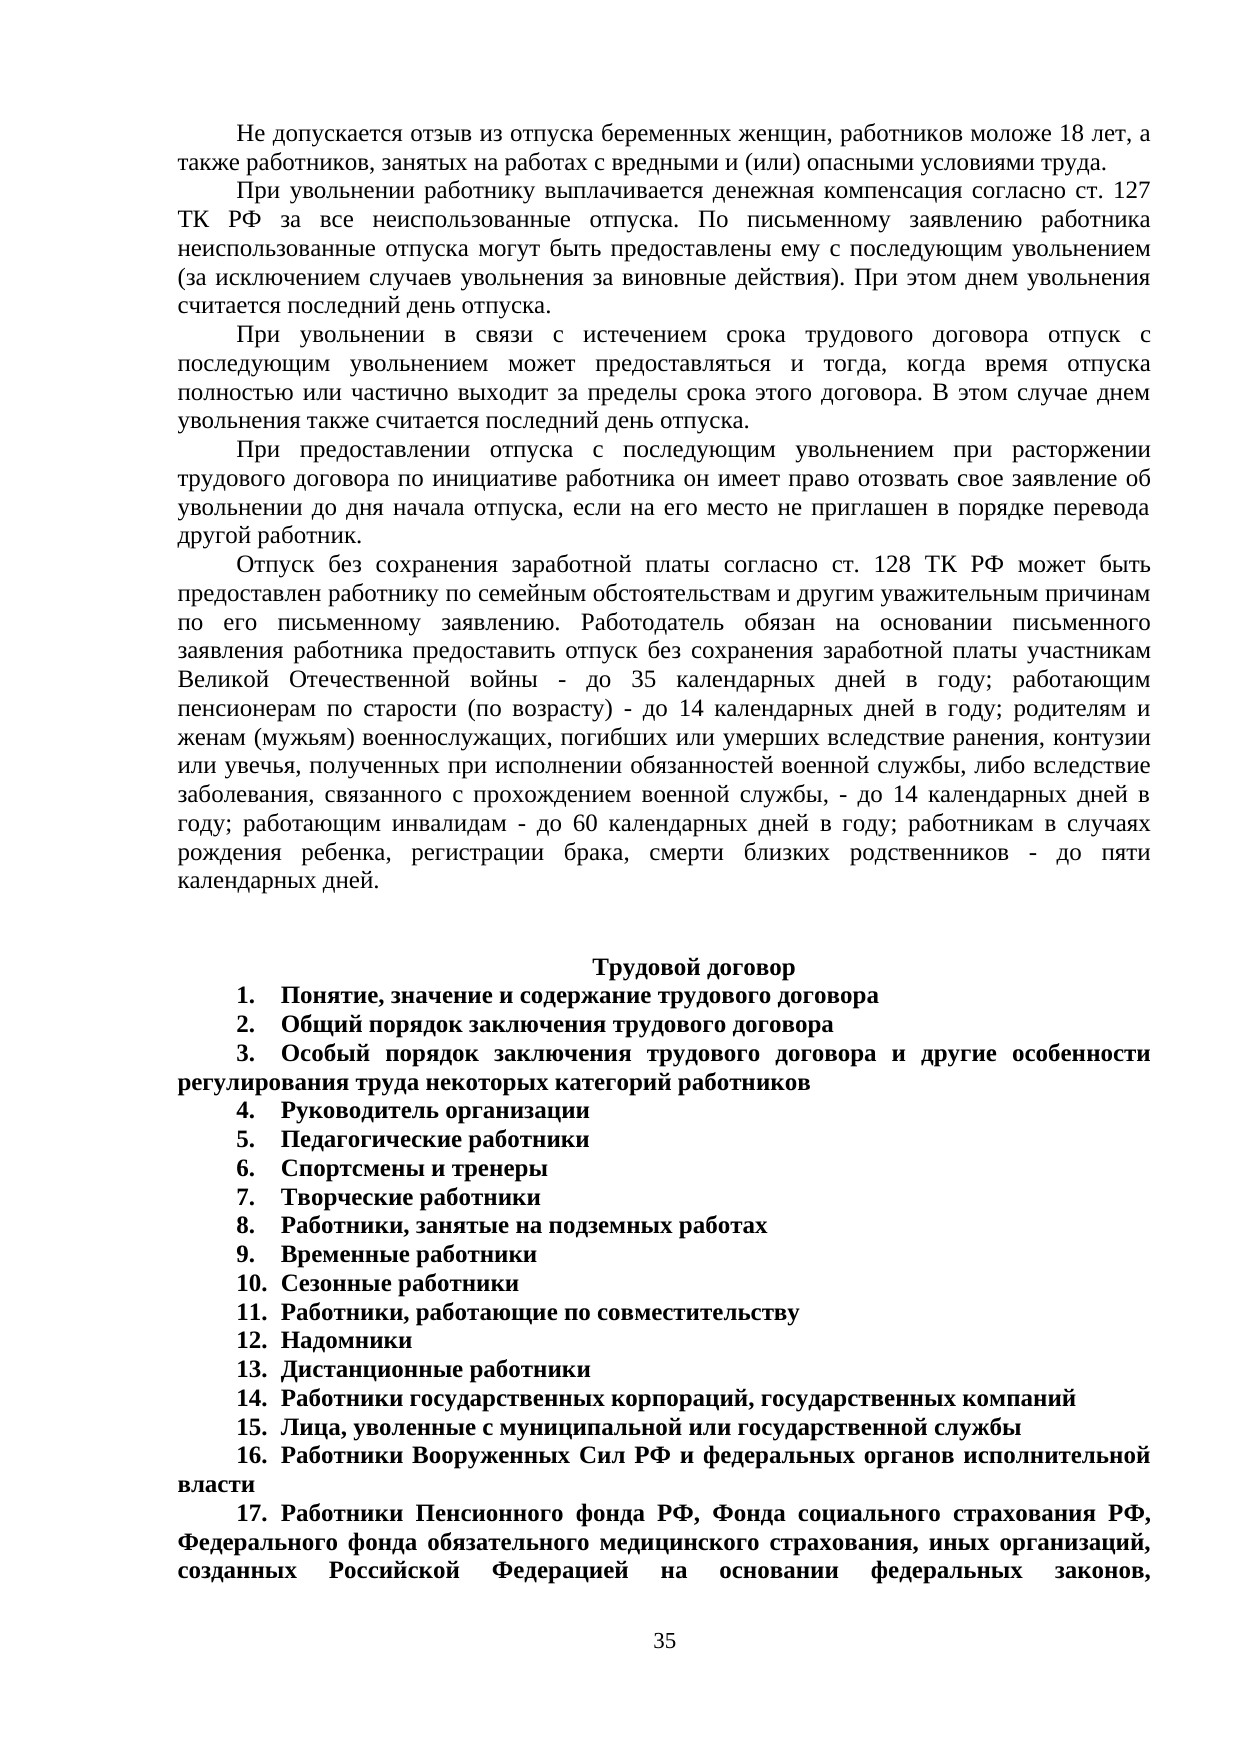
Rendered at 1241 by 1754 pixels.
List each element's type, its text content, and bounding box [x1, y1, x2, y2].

list Надомники [177, 1326, 1152, 1354]
list Дистанционные работники [177, 1354, 1152, 1383]
list Общий порядок заключения трудового договора [177, 1009, 1152, 1038]
text При предоставлении отпуска с последующим увольнением при расторжении трудового договора по инициативе работника он имеет право отозвать свое заявление об увольнении до дня начала отпуска, если на его место не приглашен в порядке перевода другой работник. [177, 434, 1152, 549]
text При увольнении работнику выплачивается денежная компенсация согласно ст. 127 ТК РФ за все неиспользованные отпуска. По письменному заявлению работника неиспользованные отпуска могут быть предоставлены ему с последующим увольнением (за исключением случаев увольнения за виновные действия). При этом днем увольнения считается последний день отпуска. [177, 176, 1152, 319]
list Лица, уволенные с муниципальной или государственной службы [177, 1412, 1152, 1441]
list Временные работники [177, 1239, 1152, 1268]
list Работники, занятые на подземных работах [177, 1211, 1152, 1239]
list Творческие работники [177, 1182, 1152, 1211]
text Трудовой договор [177, 952, 1152, 981]
list Работники государственных корпораций, государственных компаний [177, 1383, 1152, 1412]
list Работники Вооруженных Сил РФ и федеральных органов исполнительной власти [177, 1441, 1152, 1498]
list Спортсмены и тренеры [177, 1153, 1152, 1182]
text Отпуск без сохранения заработной платы согласно ст. 128 ТК РФ может быть предоставлен работнику по семейным обстоятельствам и другим уважительным причинам по его письменному заявлению. Работодатель обязан на основании письменного заявления работника предоставить отпуск без сохранения заработной платы участникам Великой Отечественной войны - до 35 календарных дней в году; работающим пенсионерам по старости (по возрасту) - до 14 календарных дней в году; родителям и женам (мужьям) военнослужащих, погибших или умерших вследствие ранения, контузии или увечья, полученных при исполнении обязанностей военной службы, либо вследствие заболевания, связанного с прохождением военной службы, - до 14 календарных дней в году; работающим инвалидам - до 60 календарных дней в году; работникам в случаях рождения ребенка, регистрации брака, смерти близких родственников - до пяти календарных дней. [177, 549, 1152, 894]
list Сезонные работники [177, 1268, 1152, 1297]
list Работники, работающие по совместительству [177, 1297, 1152, 1326]
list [177, 1498, 1152, 1584]
list Понятие, значение и содержание трудового договора [177, 981, 1152, 1009]
list Педагогические работники [177, 1124, 1152, 1153]
text При увольнении в связи с истечением срока трудового договора отпуск с последующим увольнением может предоставляться и тогда, когда время отпуска полностью или частично выходит за пределы срока этого договора. В этом случае днем увольнения также считается последний день отпуска. [177, 319, 1152, 434]
list Руководитель организации [177, 1096, 1152, 1124]
list Особый порядок заключения трудового договора и другие особенности регулирования труда некоторых категорий работников [177, 1038, 1152, 1096]
text Не допускается отзыв из отпуска беременных женщин, работников моложе 18 лет, а также работников, занятых на работах с вредными и (или) опасными условиями труда. [177, 118, 1152, 176]
